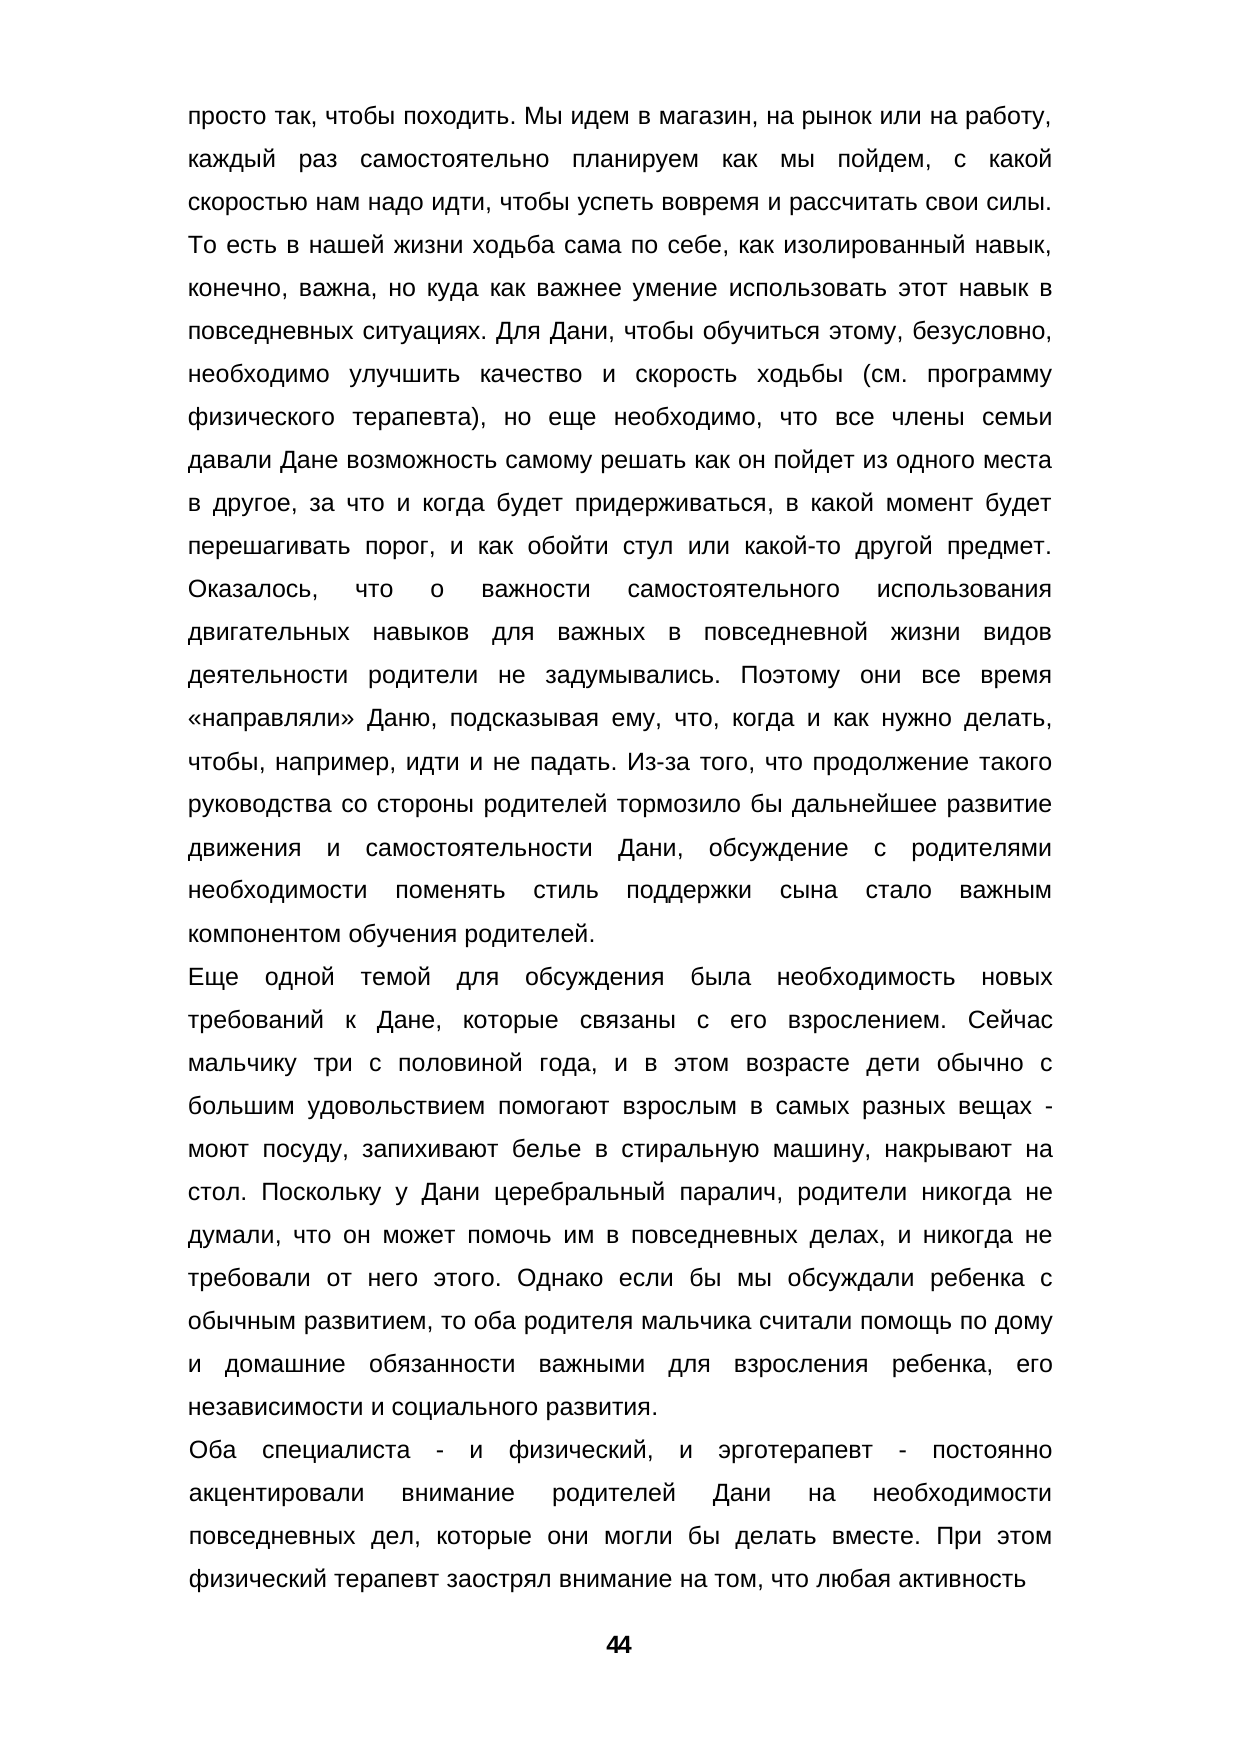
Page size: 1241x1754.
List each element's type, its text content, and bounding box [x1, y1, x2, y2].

text Оба специалиста - и физический, и эрготерапевт - постоянно акцентировали внимание родителей Дани на необходимости повседневных дел, которые они могли бы делать вместе. При этом физический терапевт заострял внимание на том, что любая активность [189, 1424, 1052, 1596]
text 44 [188, 1630, 1052, 1659]
text просто так, чтобы походить. Мы идем в магазин, на рынок или на работу, каждый раз самостоятельно планируем как мы пойдем, с какой скоростью нам надо идти, чтобы успеть вовремя и рассчитать свои силы. То есть в нашей жизни ходьба сама по себе, как изолированный навык, конечно, важна, но куда как важнее умение использовать этот навык в повседневных ситуациях. Для Дани, чтобы обучиться этому, безусловно, необходимо улучшить качество и скорость ходьбы (см. программу физического терапевта), но еще необходимо, что все члены семьи давали Дане возможность самому решать как он пойдет из одного места в другое, за что и когда будет придерживаться, в какой момент будет перешагивать порог, и как обойти стул или какой-то другой предмет. Оказалось, что о важности самостоятельного использования двигательных навыков для важных в повседневной жизни видов деятельности родители не задумывались. Поэтому они все время «направляли» Даню, подсказывая ему, что, когда и как нужно делать, чтобы, например, идти и не падать. Из-за того, что продолжение такого руководства со стороны родителей тормозило бы дальнейшее развитие движения и самостоятельности Дани, обсуждение с родителями необходимости поменять стиль поддержки сына стало важным компонентом обучения родителей. [188, 90, 1052, 951]
text Еще одной темой для обсуждения была необходимость новых требований к Дане, которые связаны с его взрослением. Сейчас мальчику три с половиной года, и в этом возрасте дети обычно с большим удовольствием помогают взрослым в самых разных вещах -моют посуду, запихивают белье в стиральную машину, накрывают на стол. Поскольку у Дани церебральный паралич, родители никогда не думали, что он может помочь им в повседневных делах, и никогда не требовали от него этого. Однако если бы мы обсуждали ребенка с обычным развитием, то оба родителя мальчика считали помощь по дому и домашние обязанности важными для взросления ребенка, его независимости и социального развития. [188, 951, 1053, 1424]
